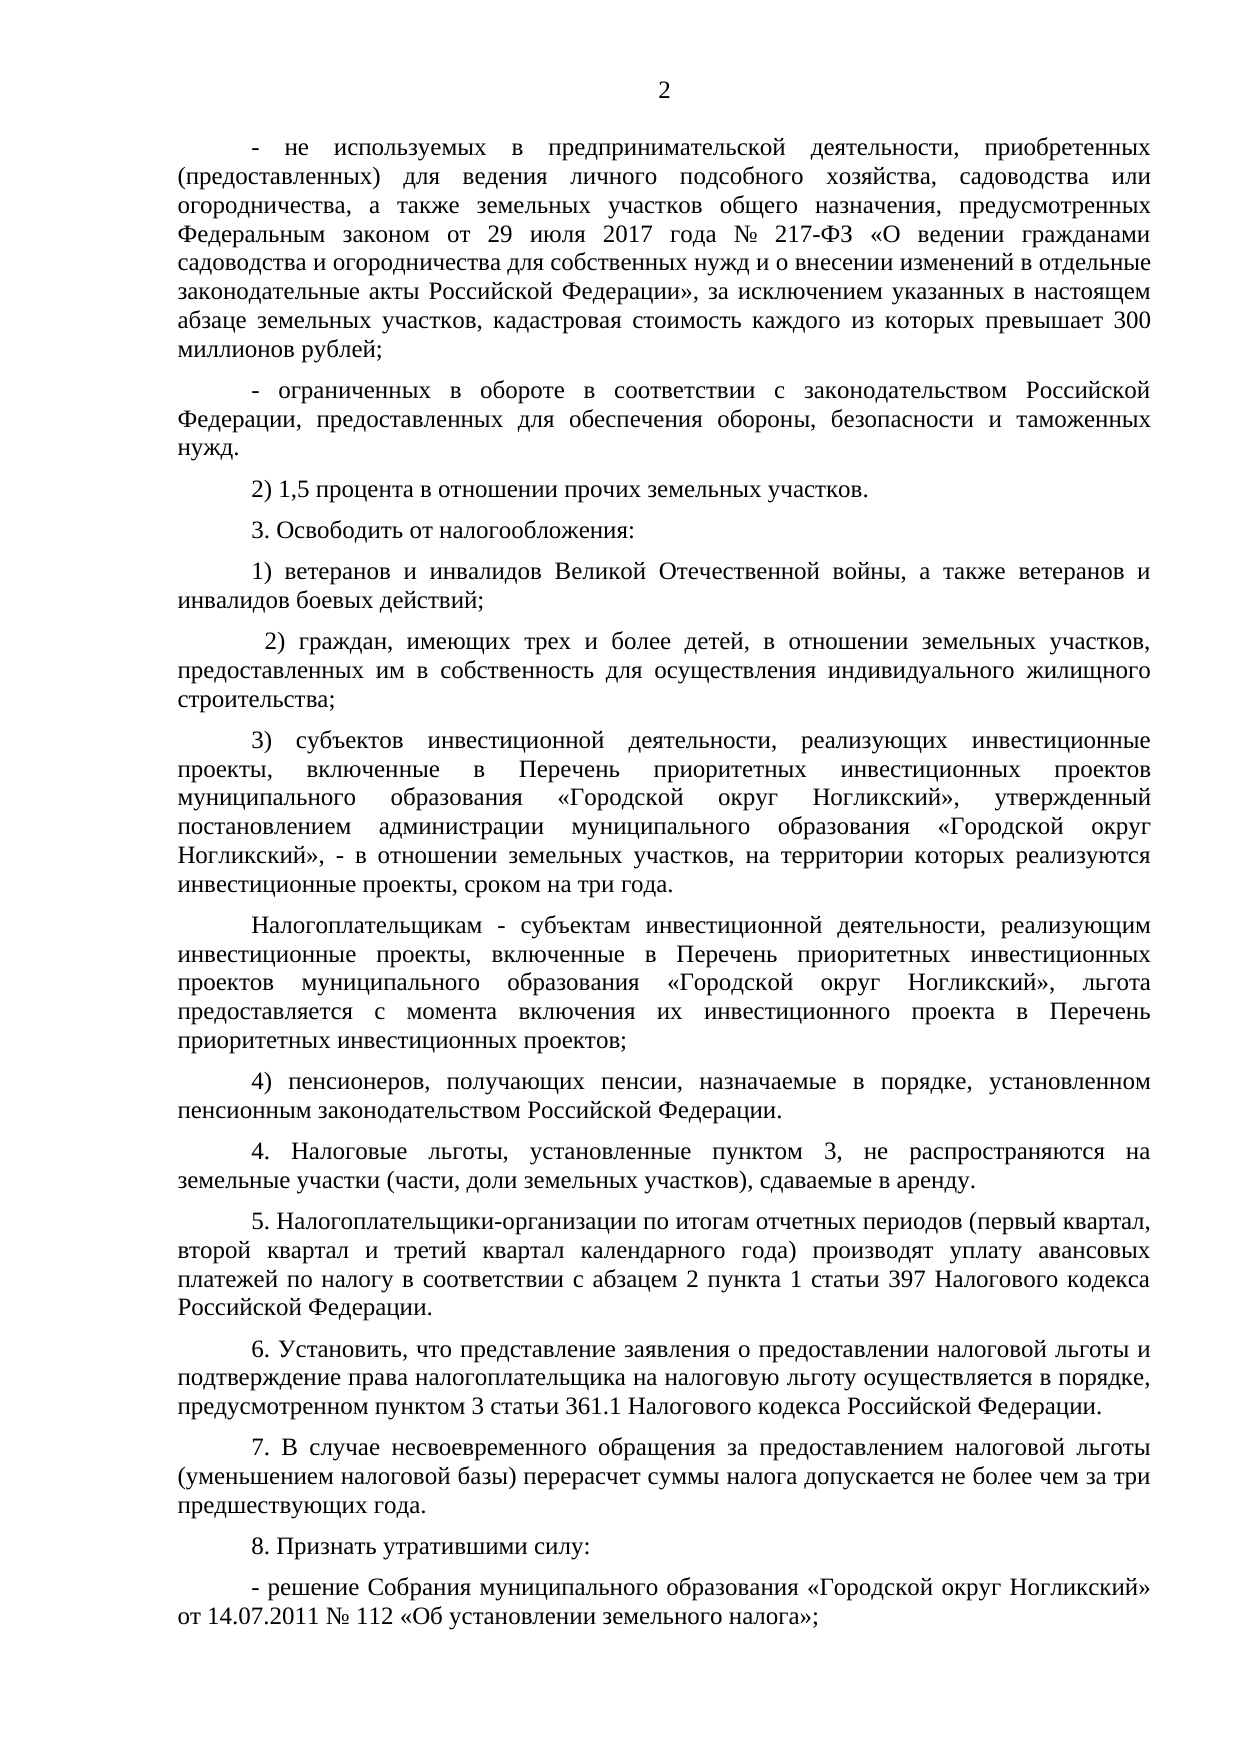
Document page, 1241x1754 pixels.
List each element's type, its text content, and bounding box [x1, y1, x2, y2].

text 4) пенсионеров, получающих пенсии, назначаемые в порядке, установленном пенсионным законодательством Российской Федерации. [177, 1066, 1152, 1124]
text 7. В случае несвоевременного обращения за предоставлением налоговой льготы (уменьшением налоговой базы) перерасчет суммы налога допускается не более чем за три предшествующих года. [177, 1432, 1152, 1519]
text - ограниченных в обороте в соответствии с законодательством Российской Федерации, предоставленных для обеспечения обороны, безопасности и таможенных нужд. [177, 375, 1152, 461]
text - не используемых в предпринимательской деятельности, приобретенных (предоставленных) для ведения личного подсобного хозяйства, садоводства или огородничества, а также земельных участков общего назначения, предусмотренных Федеральным законом от 29 июля 2017 года № 217-ФЗ «О ведении гражданами садоводства и огородничества для собственных нужд и о внесении изменений в отдельные законодательные акты Российской Федерации», за исключением указанных в настоящем абзаце земельных участков, кадастровая стоимость каждого из которых превышает 300 миллионов рублей; [177, 132, 1152, 362]
text 8. Признать утратившими силу: [177, 1531, 1152, 1560]
text 2) граждан, имеющих трех и более детей, в отношении земельных участков, предоставленных им в собственность для осуществления индивидуального жилищного строительства; [177, 626, 1152, 712]
text Налогоплательщикам - субъектам инвестиционной деятельности, реализующим инвестиционные проекты, включенные в Перечень приоритетных инвестиционных проектов муниципального образования «Городской округ Ногликский», льгота предоставляется с момента включения их инвестиционного проекта в Перечень приоритетных инвестиционных проектов; [177, 910, 1152, 1054]
text 5. Налогоплательщики-организации по итогам отчетных периодов (первый квартал, второй квартал и третий квартал календарного года) производят уплату авансовых платежей по налогу в соответствии с абзацем 2 пункта 1 статьи 397 Налогового кодекса Российской Федерации. [177, 1206, 1152, 1321]
text 4. Налоговые льготы, установленные пунктом 3, не распространяются на земельные участки (части, доли земельных участков), сдаваемые в аренду. [177, 1136, 1152, 1194]
text 1) ветеранов и инвалидов Великой Отечественной войны, а также ветеранов и инвалидов боевых действий; [177, 556, 1152, 614]
text 6. Установить, что представление заявления о предоставлении налоговой льготы и подтверждение права налогоплательщика на налоговую льготу осуществляется в порядке, предусмотренном пунктом 3 статьи 361.1 Налогового кодекса Российской Федерации. [177, 1334, 1152, 1420]
text 3) субъектов инвестиционной деятельности, реализующих инвестиционные проекты, включенные в Перечень приоритетных инвестиционных проектов муниципального образования «Городской округ Ногликский», утвержденный постановлением администрации муниципального образования «Городской округ Ногликский», - в отношении земельных участков, на территории которых реализуются инвестиционные проекты, сроком на три года. [177, 725, 1152, 897]
text - решение Собрания муниципального образования «Городской округ Ногликский» от 14.07.2011 № 112 «Об установлении земельного налога»; [177, 1572, 1152, 1630]
text 3. Освободить от налогообложения: [177, 515, 1152, 544]
text 2) 1,5 процента в отношении прочих земельных участков. [251, 474, 1152, 502]
